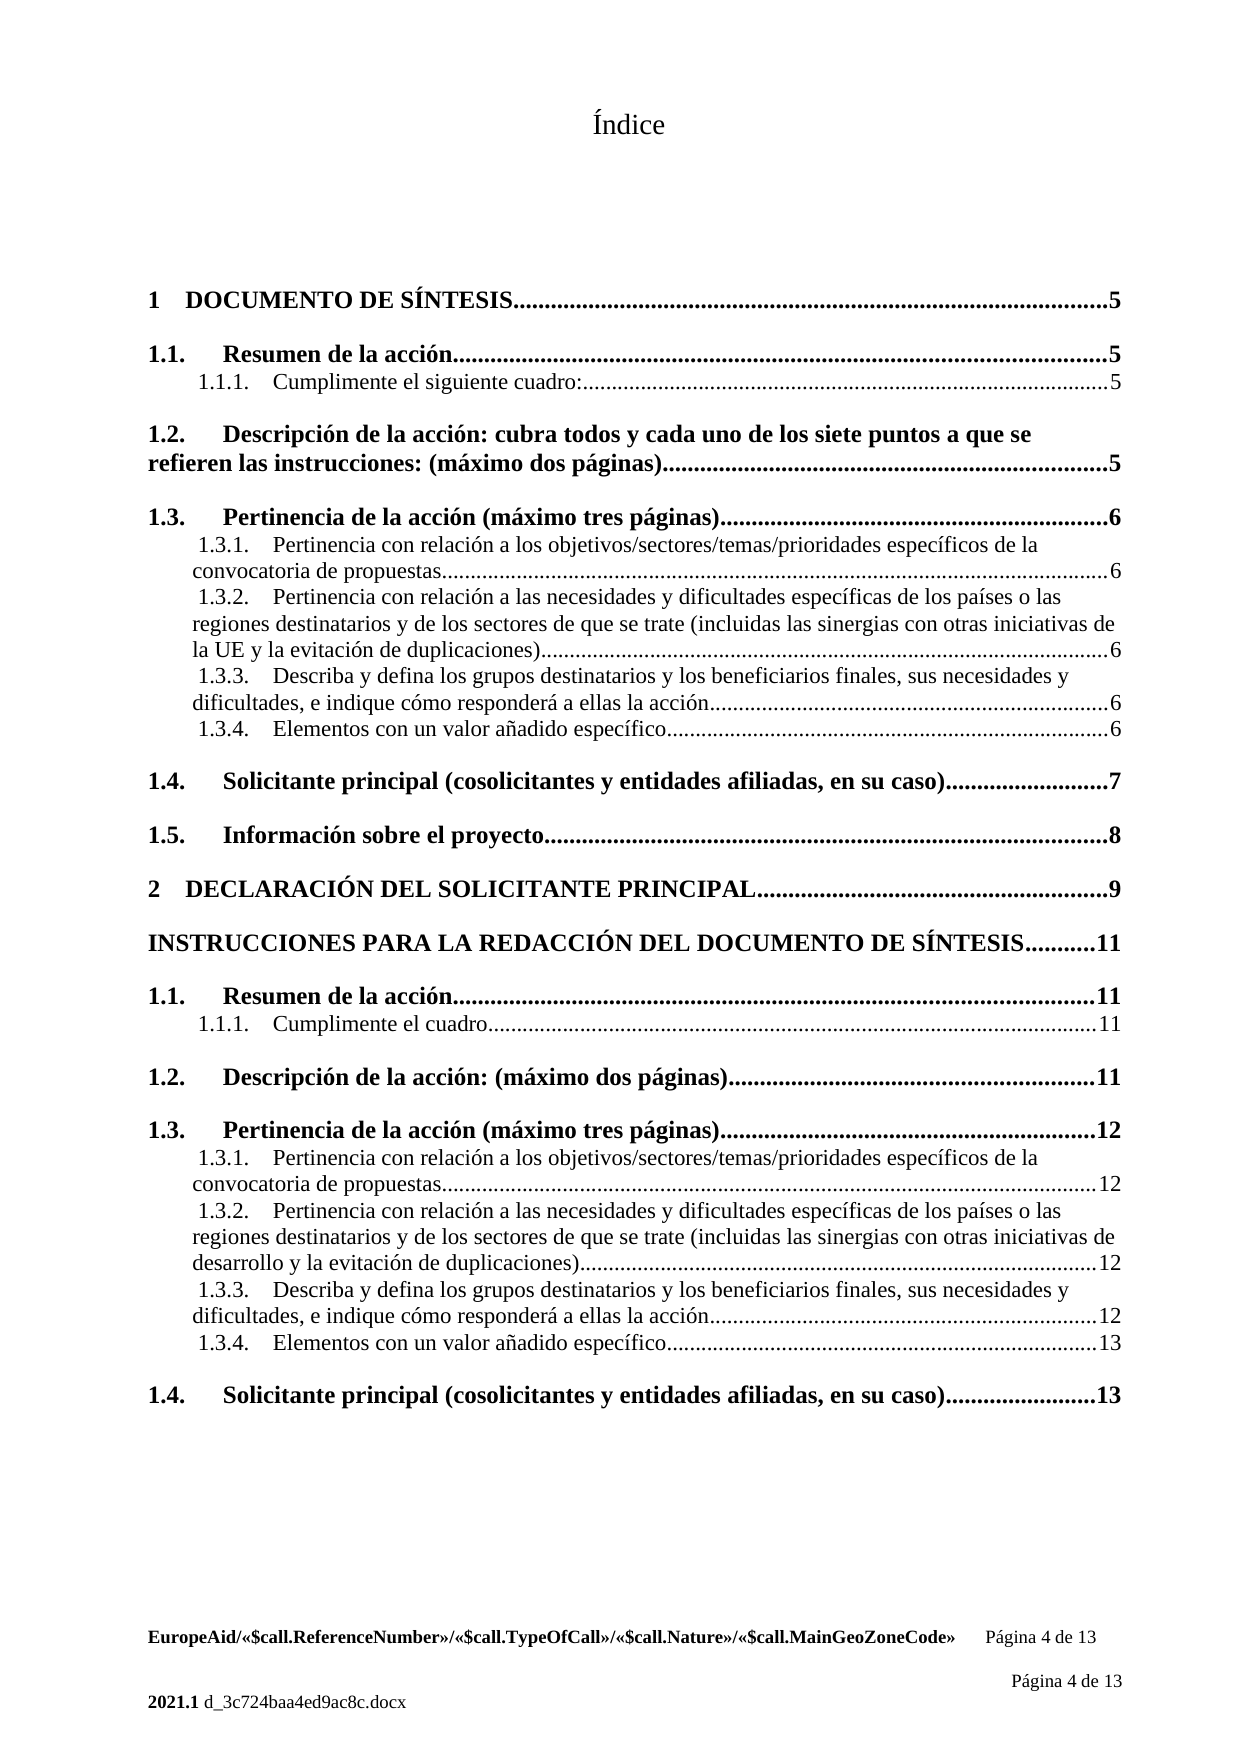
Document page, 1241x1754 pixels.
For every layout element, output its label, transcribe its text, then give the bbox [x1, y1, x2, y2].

text Índice [135, 107, 1122, 141]
text 1.3.2. Pertinencia con relación a las necesidades y dificultades específicas de los países o las regiones destinatarios y de los sectores de que se trate (incluidas las sinergias con otras iniciativas de la UE y la evitación de duplicaciones) 6 [192, 583, 1122, 662]
text 1.2. Descripción de la acción: (máximo dos páginas) 11 [148, 1062, 1122, 1090]
text 1 DOCUMENTO DE SÍNTESIS 5 [148, 286, 1122, 314]
text 1.3. Pertinencia de la acción (máximo tres páginas) 6 [148, 502, 1122, 531]
text 1.1.1. Cumplimente el cuadro 11 [192, 1010, 1122, 1037]
text 1.3.4. Elementos con un valor añadido específico 13 [192, 1328, 1122, 1355]
text 2 DECLARACIÓN DEL SOLICITANTE PRINCIPAL 9 [148, 874, 1122, 903]
text 1.1. Resumen de la acción 5 [148, 339, 1122, 368]
text 1.3. Pertinencia de la acción (máximo tres páginas) 12 [148, 1115, 1122, 1144]
text 1.3.2. Pertinencia con relación a las necesidades y dificultades específicas de los países o las regiones destinatarios y de los sectores de que se trate (incluidas las sinergias con otras iniciativas de desarrollo y la evitación de duplicaciones) 12 [192, 1197, 1122, 1276]
text 1.1. Resumen de la acción 11 [148, 981, 1122, 1010]
text 1.3.3. Describa y defina los grupos destinatarios y los beneficiarios finales, sus necesidades y dificultades, e indique cómo responderá a ellas la acción 12 [192, 1276, 1122, 1328]
text 1.5. Información sobre el proyecto 8 [148, 820, 1122, 849]
text 1.4. Solicitante principal (cosolicitantes y entidades afiliadas, en su caso) 7 [148, 766, 1122, 795]
text 1.2. Descripción de la acción: cubra todos y cada uno de los siete puntos a que se refieren las instrucciones: (máximo dos páginas) 5 [148, 419, 1122, 477]
text 1.3.4. Elementos con un valor añadido específico 6 [192, 715, 1122, 741]
text 1.1.1. Cumplimente el siguiente cuadro: 5 [192, 368, 1122, 394]
text 1.4. Solicitante principal (cosolicitantes y entidades afiliadas, en su caso) 13 [148, 1380, 1122, 1409]
text 1.3.1. Pertinencia con relación a los objetivos/sectores/temas/prioridades específicos de la convocatoria de propuestas 6 [192, 531, 1122, 583]
text INSTRUCCIONES PARA LA REDACCIÓN DEL DOCUMENTO DE SÍNTESIS 11 [148, 928, 1122, 956]
text 1.3.3. Describa y defina los grupos destinatarios y los beneficiarios finales, sus necesidades y dificultades, e indique cómo responderá a ellas la acción 6 [192, 662, 1122, 715]
text 1.3.1. Pertinencia con relación a los objetivos/sectores/temas/prioridades específicos de la convocatoria de propuestas 12 [192, 1144, 1122, 1197]
